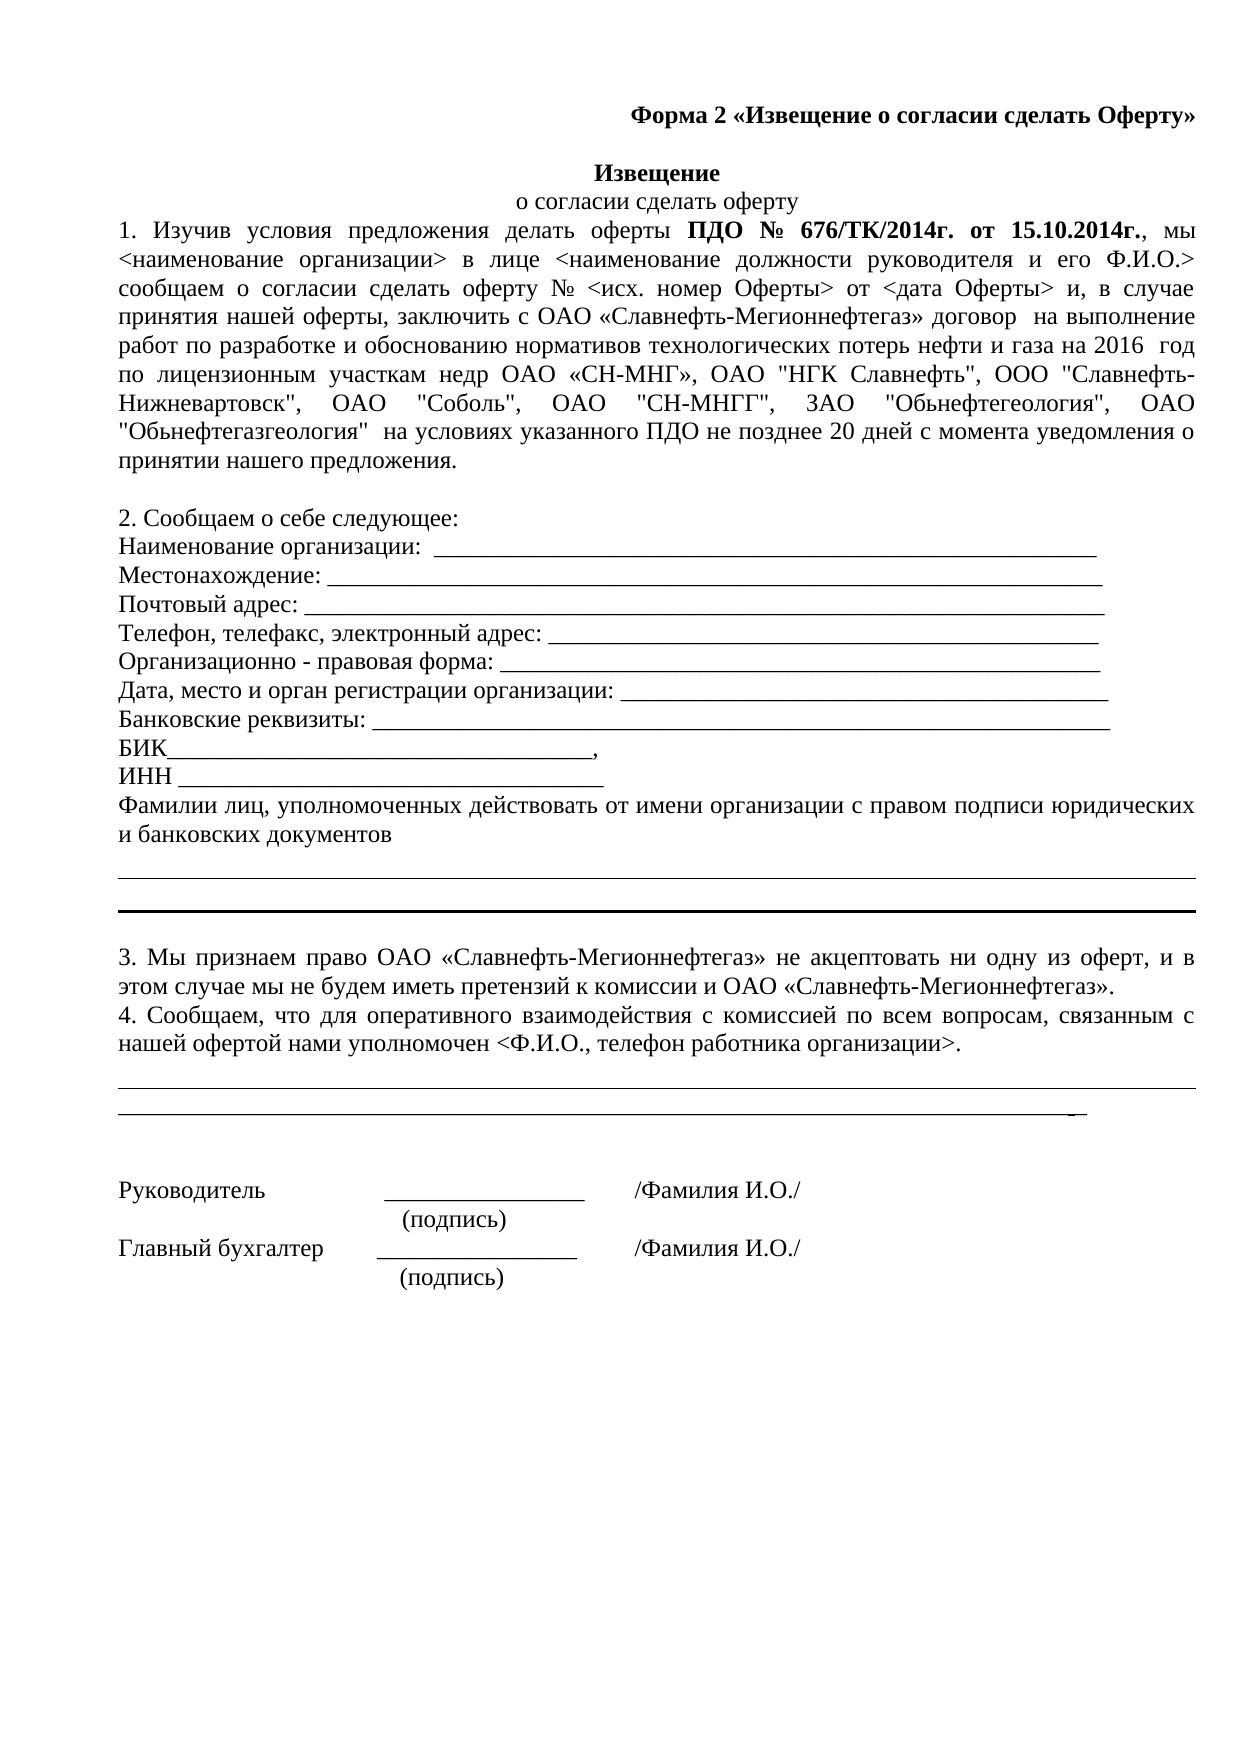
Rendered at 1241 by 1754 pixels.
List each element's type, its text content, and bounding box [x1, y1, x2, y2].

text о согласии сделать оферту [118, 186, 1196, 215]
text Извещение [118, 158, 1196, 186]
text Наименование организации: _____________________________________________________ [118, 531, 1196, 560]
text Фамилии лиц, уполномоченных действовать от имени организации с правом подписи юридических и банковских документов [118, 790, 1196, 848]
text Телефон, телефакс, электронный адрес: ____________________________________________ [118, 618, 1196, 646]
text Местонахождение: ______________________________________________________________ [118, 560, 1196, 589]
text Дата, место и орган регистрации организации: _______________________________________ [118, 675, 1196, 704]
text Форма 2 «Извещение о согласии сделать Оферту» [118, 100, 1196, 129]
text 4. Сообщаем, что для оперативного взаимодействия с комиссией по всем вопросам, связанным с нашей офертой нами уполномочен <Ф.И.О., телефон работника организации>. [118, 1000, 1196, 1057]
text (подпись) [118, 1262, 1196, 1290]
text Руководитель ________________ /Фамилия И.О./ [118, 1175, 1196, 1204]
text 3. Мы признаем право ОАО «Славнефть-Мегионнефтегаз» не акцептовать ни одну из оферт, и в этом случае мы не будем иметь претензий к комиссии и ОАО «Славнефть-Мегионнефтегаз». [118, 942, 1196, 1000]
text 2. Сообщаем о себе следующее: [118, 503, 1196, 531]
text Банковские реквизиты: ___________________________________________________________ [118, 704, 1196, 733]
text ____________________________________________________________________________ _ [118, 1089, 1196, 1118]
text Главный бухгалтер ________________ /Фамилия И.О./ [118, 1233, 1196, 1262]
text 1. Изучив условия предложения делать оферты ПДО № 676/ТК/2014г. от 15.10.2014г., мы <наименование организации> в лице <наименование должности руководителя и его Ф.И.О.> сообщаем о согласии сделать оферту № <исх. номер Оферты> от <дата Оферты> и, в случае принятия нашей оферты, заключить с ОАО «Славнефть-Мегионнефтегаз» договор на выполнение работ по разработке и обоснованию нормативов технологических потерь нефти и газа на 2016 год по лицензионным участкам недр ОАО «СН-МНГ», ОАО "НГК Славнефть", ООО "Славнефть-Нижневартовск", ОАО "Соболь", ОАО "СН-МНГГ", ЗАО "Обьнефтегеология", ОАО "Обьнефтегазгеология" на условиях указанного ПДО не позднее 20 дней с момента уведомления о принятии нашего предложения. [118, 215, 1196, 474]
text (подпись) [118, 1204, 1196, 1233]
text Организационно - правовая форма: ________________________________________________ [118, 646, 1196, 675]
text ИНН __________________________________ [118, 761, 1196, 790]
text БИК__________________________________, [118, 733, 1196, 761]
text Почтовый адрес: ________________________________________________________________ [118, 589, 1196, 618]
